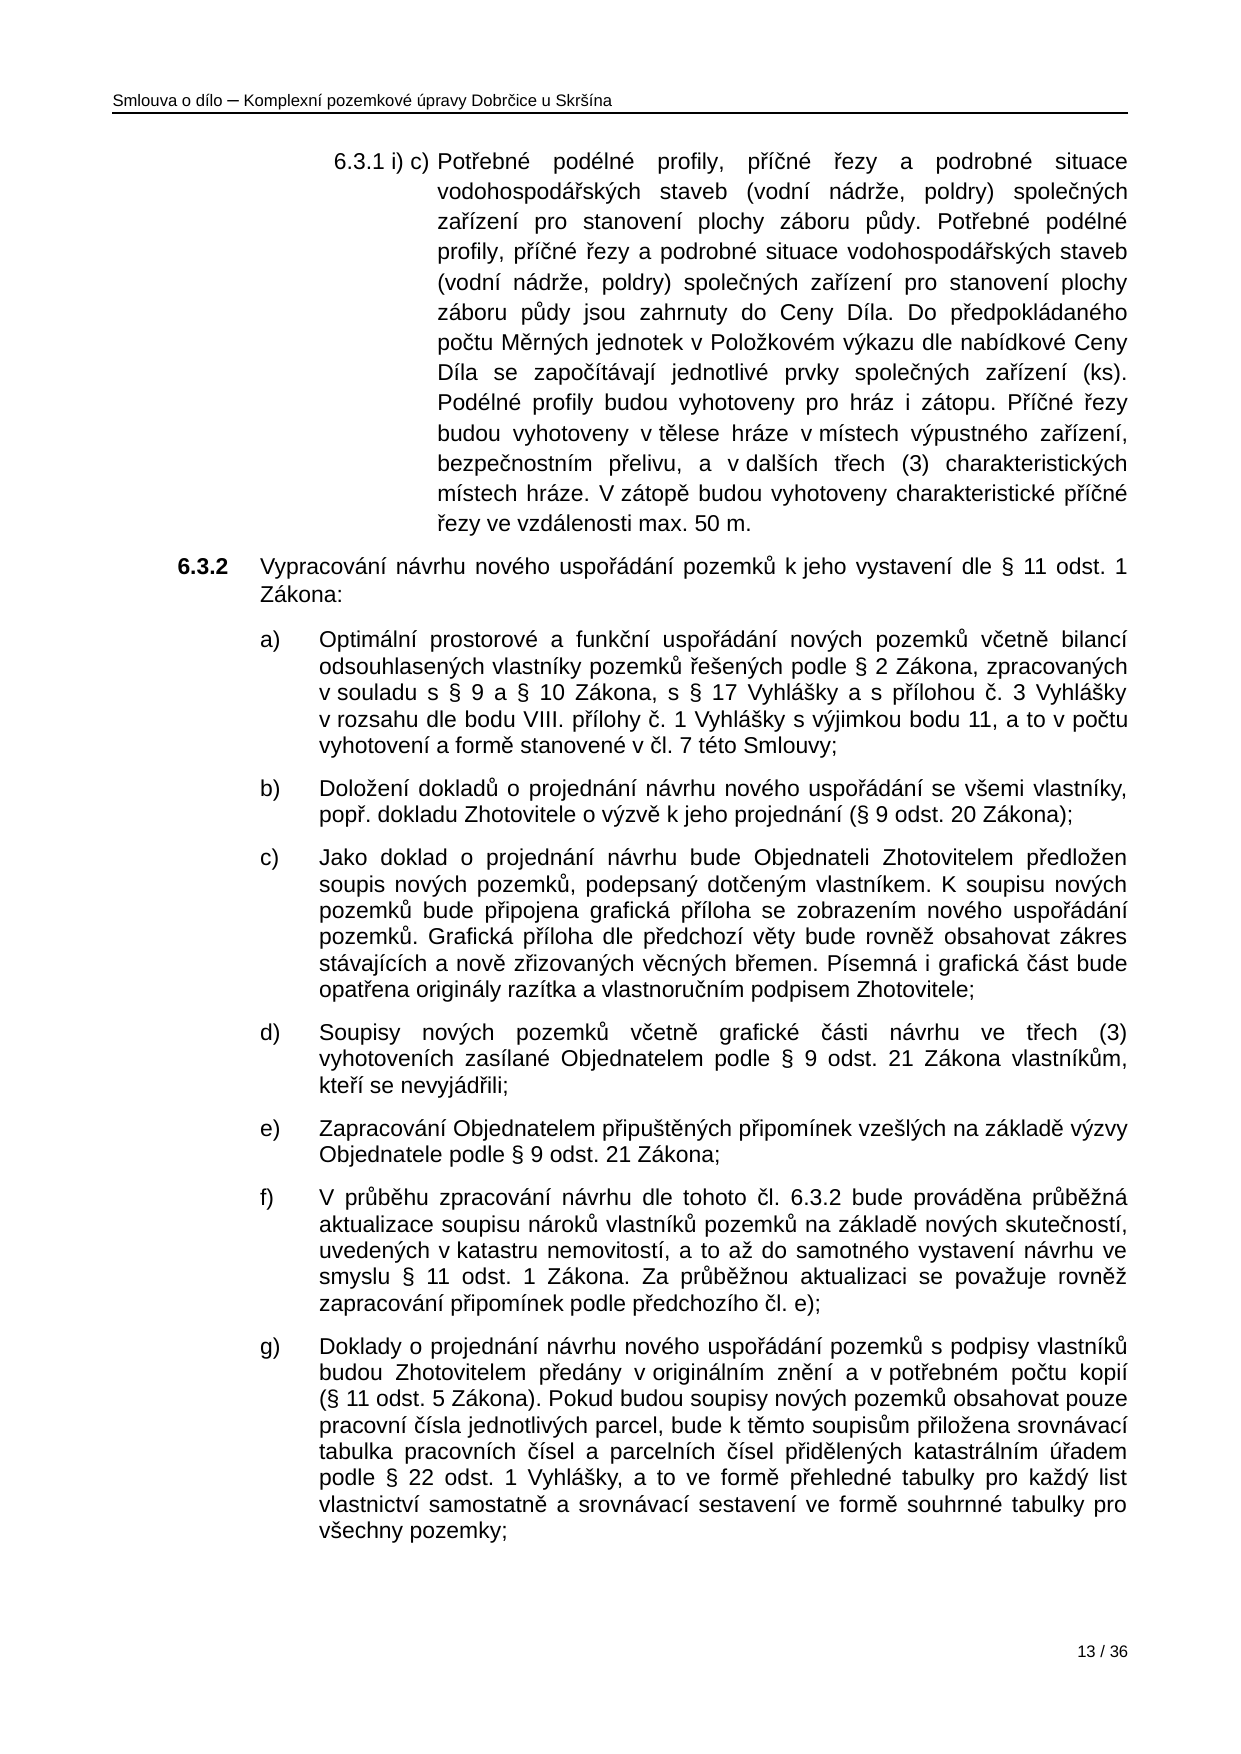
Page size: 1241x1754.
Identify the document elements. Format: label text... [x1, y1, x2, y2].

list Soupisy nových pozemků včetně grafické části návrhu ve třech (3) vyhotoveních zasílané Objednatelem podle § 9 odst. 21 Zákona vlastníkům, kteří se nevyjádřili; [260, 1019, 1128, 1098]
list Potřebné podélné profily, příčné řezy a podrobné situace vodohospodářských staveb (vodní nádrže, poldry) společných zařízení pro stanovení plochy záboru půdy. Potřebné podélné profily, příčné řezy a podrobné situace vodohospodářských staveb (vodní nádrže, poldry) společných zařízení pro stanovení plochy záboru půdy jsou zahrnuty do Ceny Díla. Do předpokládaného počtu Měrných jednotek v Položkovém výkazu dle nabídkové Ceny Díla se započítávají jednotlivé prvky společných zařízení (ks). Podélné profily budou vyhotoveny pro hráz i zátopu. Příčné řezy budou vyhotoveny v tělese hráze v místech výpustného zařízení, bezpečnostním přelivu, a v dalších třech (3) charakteristických místech hráze. V zátopě budou vyhotoveny charakteristické příčné řezy ve vzdálenosti max. 50 m. [334, 148, 1128, 537]
list Jako doklad o projednání návrhu bude Objednateli Zhotovitelem předložen soupis nových pozemků, podepsaný dotčeným vlastníkem. K soupisu nových pozemků bude připojena grafická příloha se zobrazením nového uspořádání pozemků. Grafická příloha dle předchozí věty bude rovněž obsahovat zákres stávajících a nově zřizovaných věcných břemen. Písemná i grafická část bude opatřena originály razítka a vlastnoručním podpisem Zhotovitele; [260, 844, 1128, 1002]
text Vypracování návrhu nového uspořádání pozemků k jeho vystavení dle § 11 odst. 1 Zákona: [177, 553, 1128, 608]
list V průběhu zpracování návrhu dle tohoto čl. 6.3.2 bude prováděna průběžná aktualizace soupisu nároků vlastníků pozemků na základě nových skutečností, uvedených v katastru nemovitostí, a to až do samotného vystavení návrhu ve smyslu § 11 odst. 1 Zákona. Za průběžnou aktualizaci se považuje rovněž zapracování připomínek podle předchozího čl. e); [260, 1184, 1128, 1316]
list Zapracování Objednatelem připuštěných připomínek vzešlých na základě výzvy Objednatele podle § 9 odst. 21 Zákona; [260, 1115, 1128, 1167]
list Doklady o projednání návrhu nového uspořádání pozemků s podpisy vlastníků budou Zhotovitelem předány v originálním znění a v potřebném počtu kopií (§ 11 odst. 5 Zákona). Pokud budou soupisy nových pozemků obsahovat pouze pracovní čísla jednotlivých parcel, bude k těmto soupisům přiložena srovnávací tabulka pracovních čísel a parcelních čísel přidělených katastrálním úřadem podle § 22 odst. 1 Vyhlášky, a to ve formě přehledné tabulky pro každý list vlastnictví samostatně a srovnávací sestavení ve formě souhrnné tabulky pro všechny pozemky; [260, 1333, 1128, 1543]
list Doložení dokladů o projednání návrhu nového uspořádání se všemi vlastníky, popř. dokladu Zhotovitele o výzvě k jeho projednání (§ 9 odst. 20 Zákona); [260, 775, 1128, 828]
list Optimální prostorové a funkční uspořádání nových pozemků včetně bilancí odsouhlasených vlastníky pozemků řešených podle § 2 Zákona, zpracovaných v souladu s § 9 a § 10 Zákona, s § 17 Vyhlášky a s přílohou č. 3 Vyhlášky v rozsahu dle bodu VIII. přílohy č. 1 Vyhlášky s výjimkou bodu 11, a to v počtu vyhotovení a formě stanovené v čl. 7 této Smlouvy; [260, 626, 1128, 758]
